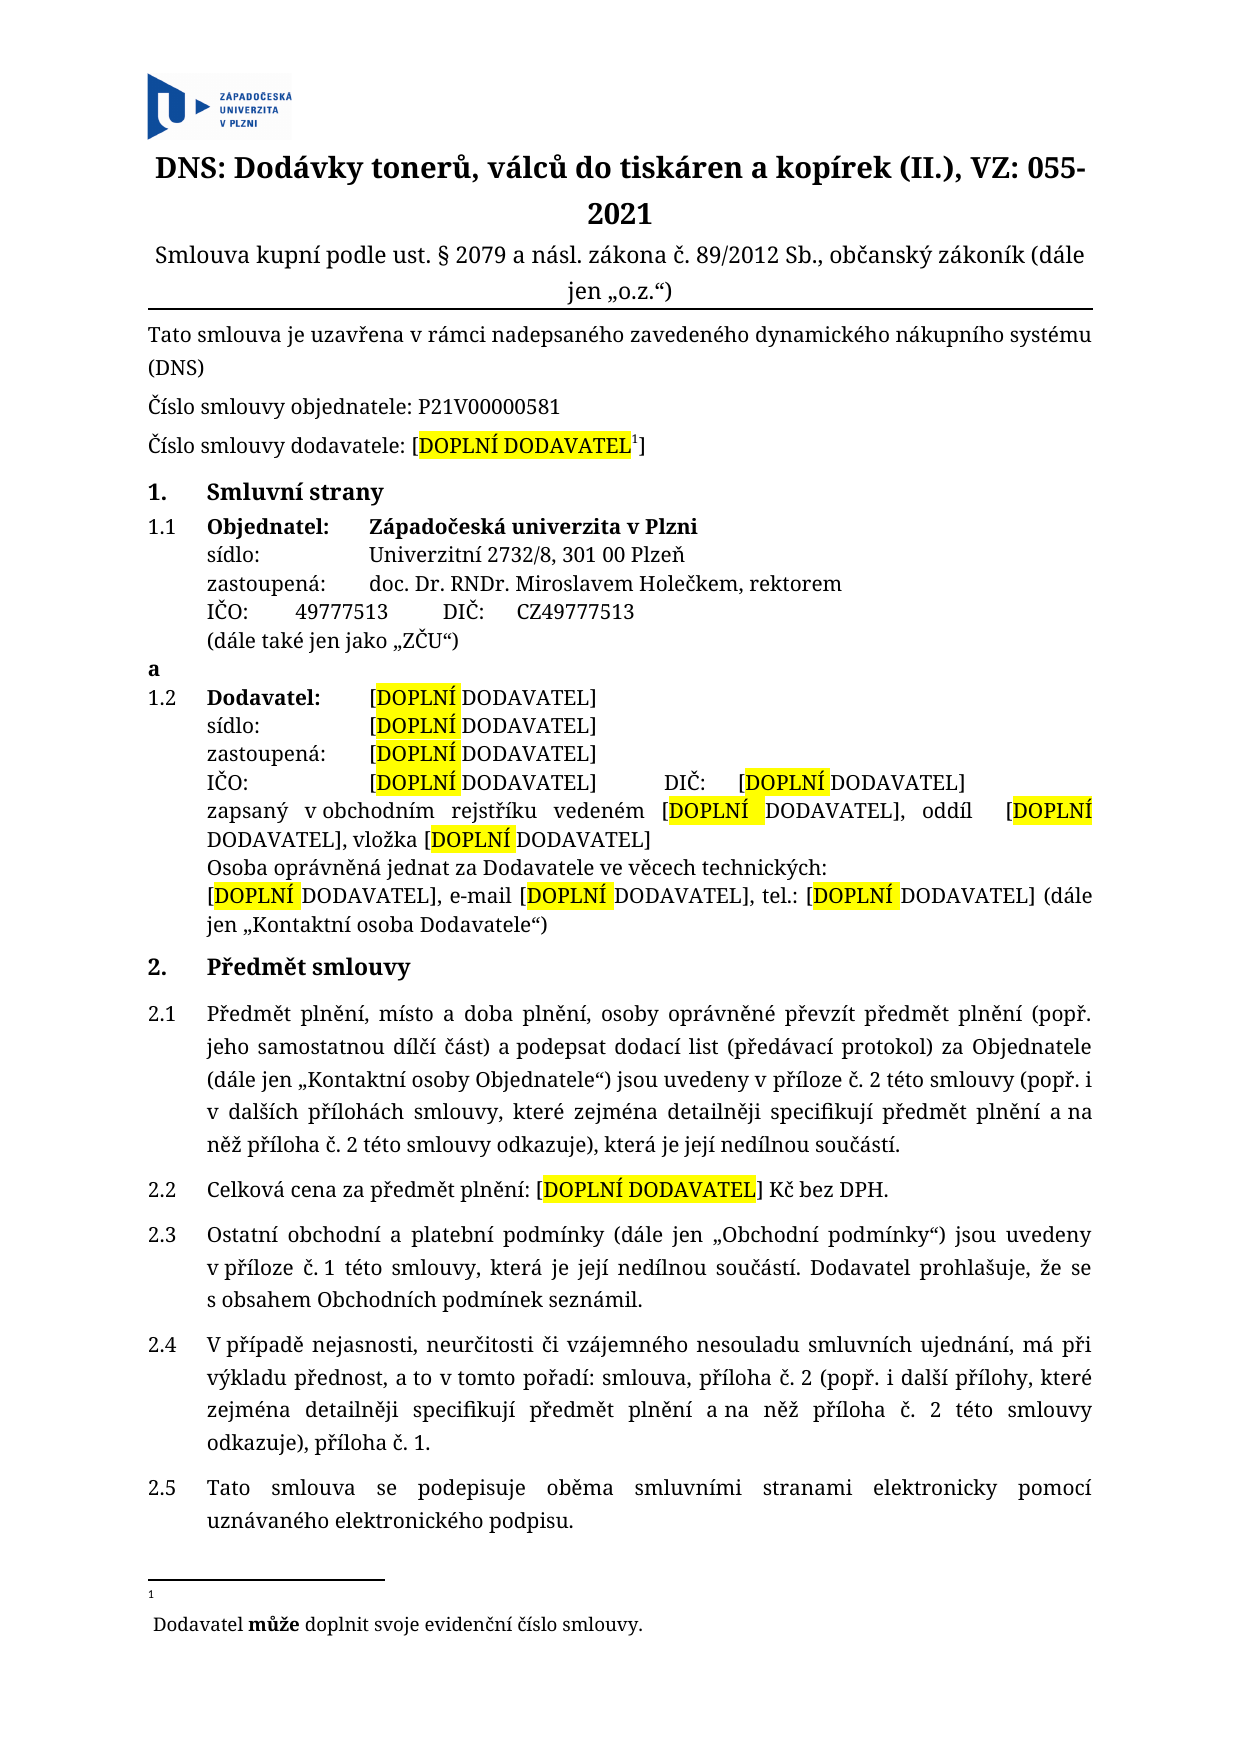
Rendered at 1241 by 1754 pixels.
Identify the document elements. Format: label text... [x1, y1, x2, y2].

picture [147, 73, 292, 140]
text a [148, 654, 1093, 683]
text Číslo smlouvy dodavatele: [DOPLNÍ DODAVATEL] [148, 431, 419, 459]
list Objednatel: Západočeská univerzita v Plzni [148, 512, 1093, 540]
text IČO: [DOPLNÍ DODAVATEL] DIČ: [DOPLNÍ DODAVATEL] [830, 768, 1093, 796]
list Předmět plnění, místo a doba plnění, osoby oprávněné převzít předmět plnění (popř. jeho samostatnou dílčí část) a podepsat dodací list (předávací protokol) za Objednatele (dále jen „Kontaktní osoby Objednatele“) jsou uvedeny v příloze č. 2 této smlouvy (popř. i v dalších přílohách smlouvy, které zejména detailněji specifikují předmět plnění a na něž příloha č. 2 této smlouvy odkazuje), která je její nedílnou součástí. [148, 999, 1093, 1158]
text IČO: 49777513 DIČ: CZ49777513 [207, 597, 1093, 626]
text Číslo smlouvy dodavatele: [DOPLNÍ DODAVATEL] [631, 431, 1093, 459]
list Předmět smlouvy [148, 951, 1093, 982]
text Číslo smlouvy objednatele: P21V00000581 [148, 392, 1093, 421]
text IČO: [DOPLNÍ DODAVATEL] DIČ: [DOPLNÍ DODAVATEL] [207, 768, 376, 796]
text zastoupená: [DOPLNÍ DODAVATEL] [207, 739, 1093, 768]
text [DOPLNÍ DODAVATEL], e-mail [DOPLNÍ DODAVATEL], tel.: [DOPLNÍ DODAVATEL] (dále jen „Kontaktní osoba Dodavatele“) [207, 882, 1093, 938]
text zastoupená: doc. Dr. RNDr. Miroslavem Holečkem, rektorem [207, 569, 1093, 597]
list Smluvní strany [148, 476, 1093, 507]
list Ostatní obchodní a platební podmínky (dále jen „Obchodní podmínky“) jsou uvedeny v příloze č. 1 této smlouvy, která je její nedílnou součástí. Dodavatel prohlašuje, že se s obsahem Obchodních podmínek seznámil. [148, 1220, 1093, 1314]
text zapsaný v obchodním rejstříku vedeném [DOPLNÍ DODAVATEL], oddíl [DOPLNÍ DODAVATEL], vložka [DOPLNÍ DODAVATEL] [207, 796, 1093, 853]
list Celková cena za předmět plnění: [DOPLNÍ DODAVATEL] Kč bez DPH. [756, 1175, 1093, 1203]
text sídlo: [DOPLNÍ DODAVATEL] [207, 711, 376, 739]
text sídlo: Univerzitní 2732/8, 301 00 Plzeň [207, 540, 1093, 569]
text sídlo: [DOPLNÍ DODAVATEL] [461, 711, 1093, 739]
text Osoba oprávněná jednat za Dodavatele ve věcech technických: [207, 853, 1093, 882]
text Smlouva kupní podle ust. § 2079 a násl. zákona č. 89/2012 Sb., občanský zákoník (dále jen „o.z.“) [148, 239, 1093, 308]
text DNS: Dodávky tonerů, válců do tiskáren a kopírek (II.), VZ: 055-2021 [148, 148, 1093, 233]
text (dále také jen jako „ZČU“) [207, 626, 1093, 654]
text Tato smlouva je uzavřena v rámci nadepsaného zavedeného dynamického nákupního systému (DNS) [148, 321, 1093, 382]
list Dodavatel: [DOPLNÍ DODAVATEL] [461, 683, 1093, 711]
list V případě nejasnosti, neurčitosti či vzájemného nesouladu smluvních ujednání, má při výkladu přednost, a to v tomto pořadí: smlouva, příloha č. 2 (popř. i další přílohy, které zejména detailněji specifikují předmět plnění a na něž příloha č. 2 této smlouvy odkazuje), příloha č. 1. [148, 1330, 1093, 1457]
list Dodavatel: [DOPLNÍ DODAVATEL] [148, 683, 376, 711]
text IČO: [DOPLNÍ DODAVATEL] DIČ: [DOPLNÍ DODAVATEL] [461, 768, 745, 796]
list Celková cena za předmět plnění: [DOPLNÍ DODAVATEL] Kč bez DPH. [148, 1175, 543, 1203]
list Tato smlouva se podepisuje oběma smluvními stranami elektronicky pomocí uznávaného elektronického podpisu. [148, 1473, 1093, 1534]
